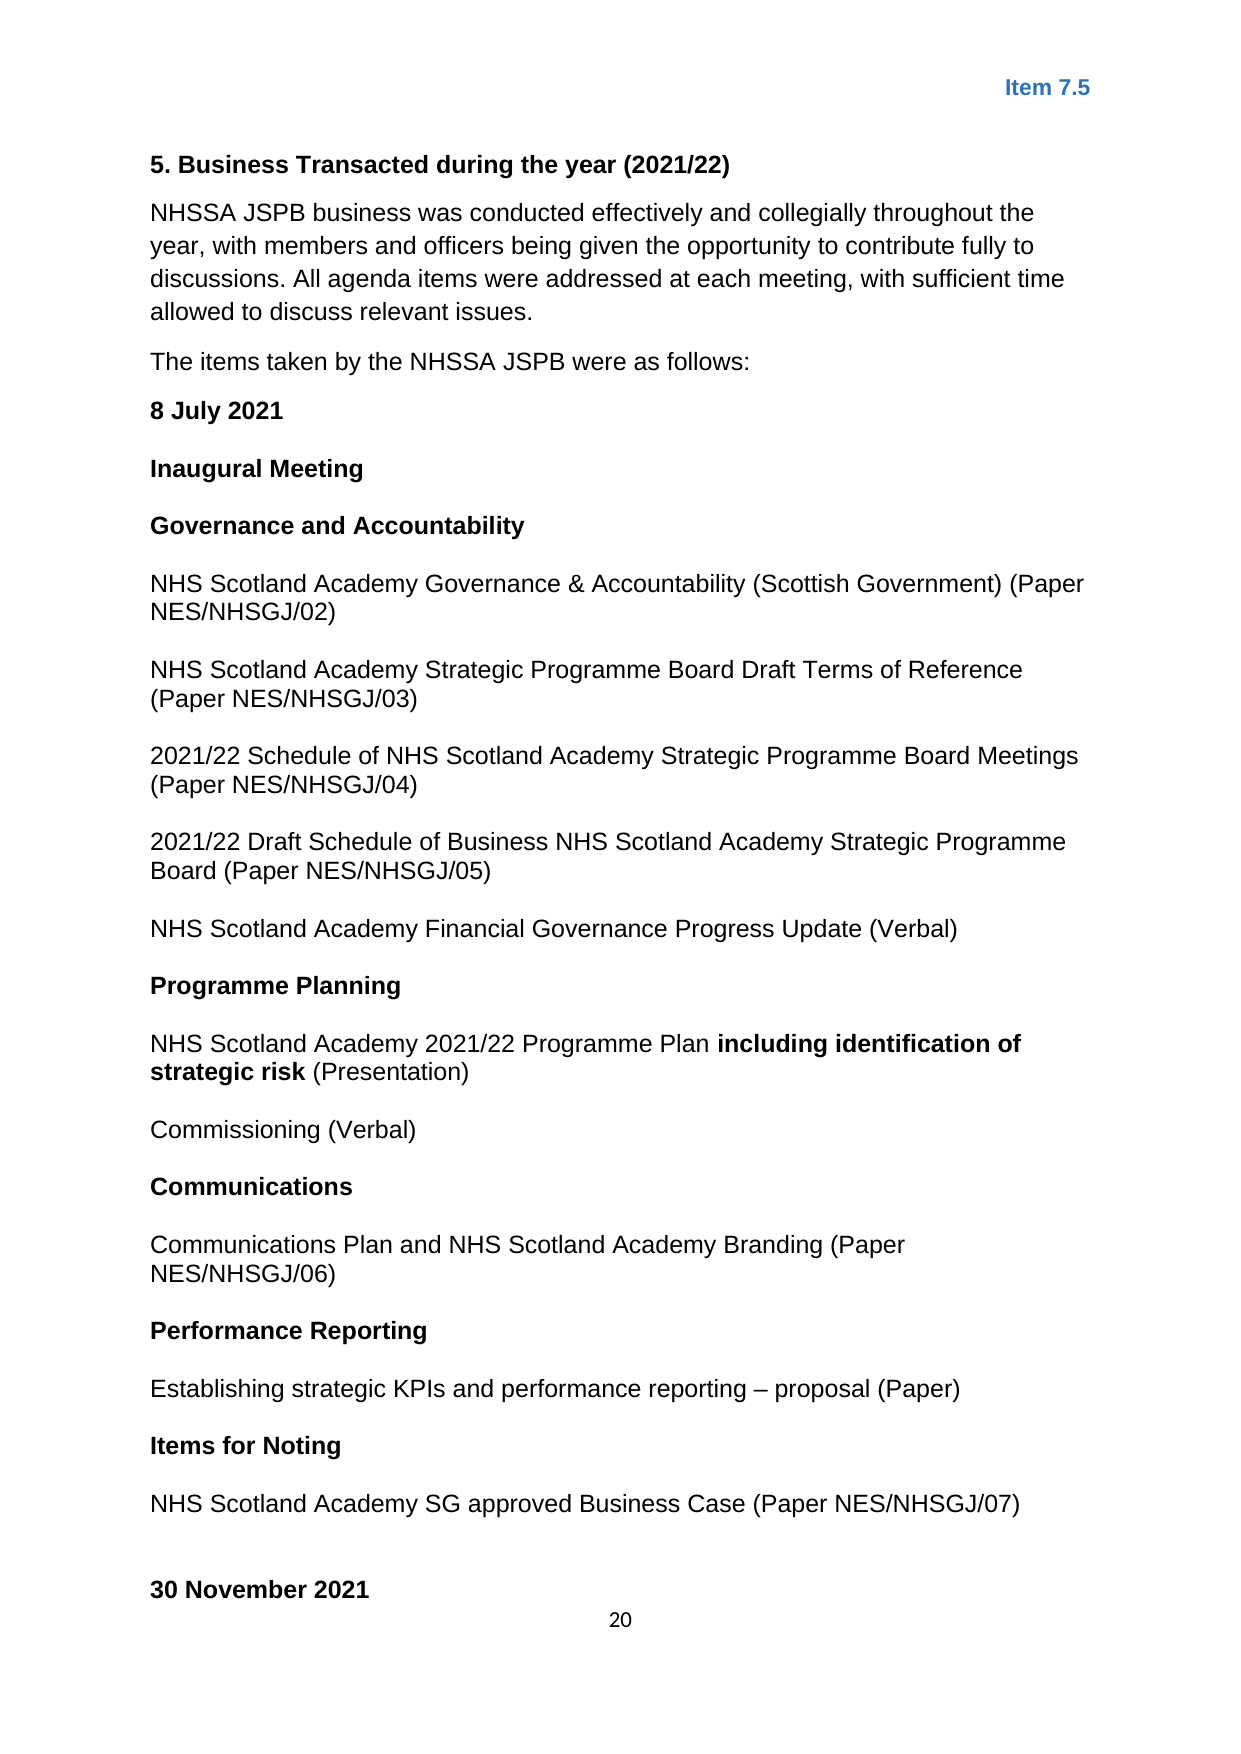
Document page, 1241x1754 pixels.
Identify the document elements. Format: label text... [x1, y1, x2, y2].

text NHS Scotland Academy SG approved Business Case (Paper NES/NHSGJ/07) [150, 1489, 1090, 1517]
text Communications [150, 1172, 1090, 1201]
text The items taken by the NHSSA JSPB were as follows: [150, 346, 1090, 375]
text Programme Planning [150, 971, 1090, 1000]
text 8 July 2021 [150, 396, 1090, 425]
text Establishing strategic KPIs and performance reporting – proposal (Paper) [150, 1374, 1090, 1402]
text Performance Reporting [150, 1316, 1090, 1345]
text 2021/22 Schedule of NHS Scotland Academy Strategic Programme Board Meetings (Paper NES/NHSGJ/04) [150, 741, 1090, 799]
text Items for Noting [150, 1431, 1090, 1460]
text NHS Scotland Academy Governance & Accountability (Scottish Government) (Paper NES/NHSGJ/02) [150, 569, 1090, 626]
text 30 November 2021 [150, 1575, 1090, 1604]
text 5. Business Transacted during the year (2021/22) [150, 150, 1090, 179]
text NHS Scotland Academy Strategic Programme Board Draft Terms of Reference (Paper NES/NHSGJ/03) [150, 655, 1090, 712]
text NHSSA JSPB business was conducted effectively and collegially throughout the year, with members and officers being given the opportunity to contribute fully to discussions. All agenda items were addressed at each meeting, with sufficient time allowed to discuss relevant issues. [150, 198, 1090, 326]
text Communications Plan and NHS Scotland Academy Branding (Paper NES/NHSGJ/06) [150, 1230, 1090, 1287]
text NHS Scotland Academy 2021/22 Programme Plan including identification of strategic risk (Presentation) [150, 1029, 1090, 1086]
text 2021/22 Draft Schedule of Business NHS Scotland Academy Strategic Programme Board (Paper NES/NHSGJ/05) [150, 827, 1090, 885]
text Governance and Accountability [150, 511, 1090, 540]
text Commissioning (Verbal) [150, 1115, 1090, 1144]
text Inaugural Meeting [150, 454, 1090, 482]
text NHS Scotland Academy Financial Governance Progress Update (Verbal) [150, 914, 1090, 942]
